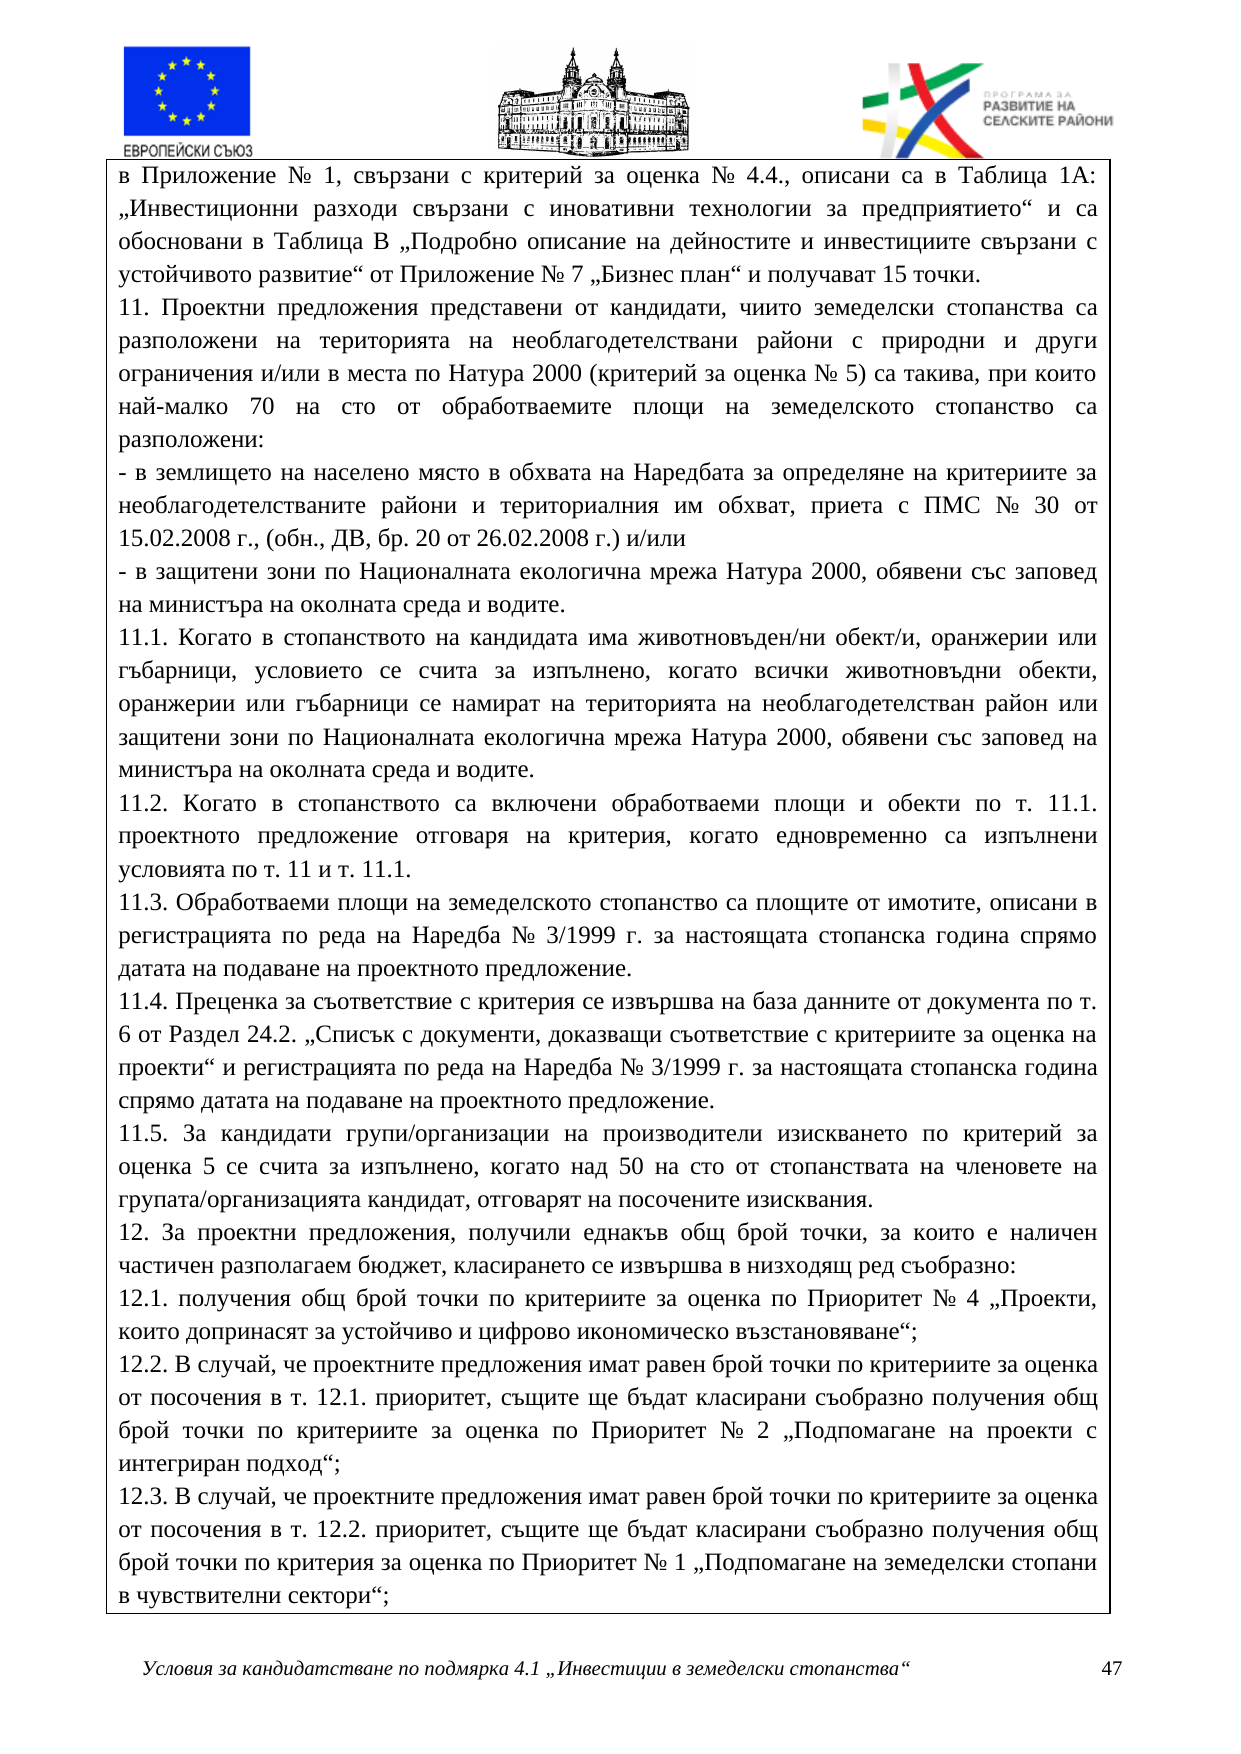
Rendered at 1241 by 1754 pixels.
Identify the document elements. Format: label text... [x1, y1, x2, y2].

picture [123, 45, 254, 159]
picture [493, 44, 697, 159]
